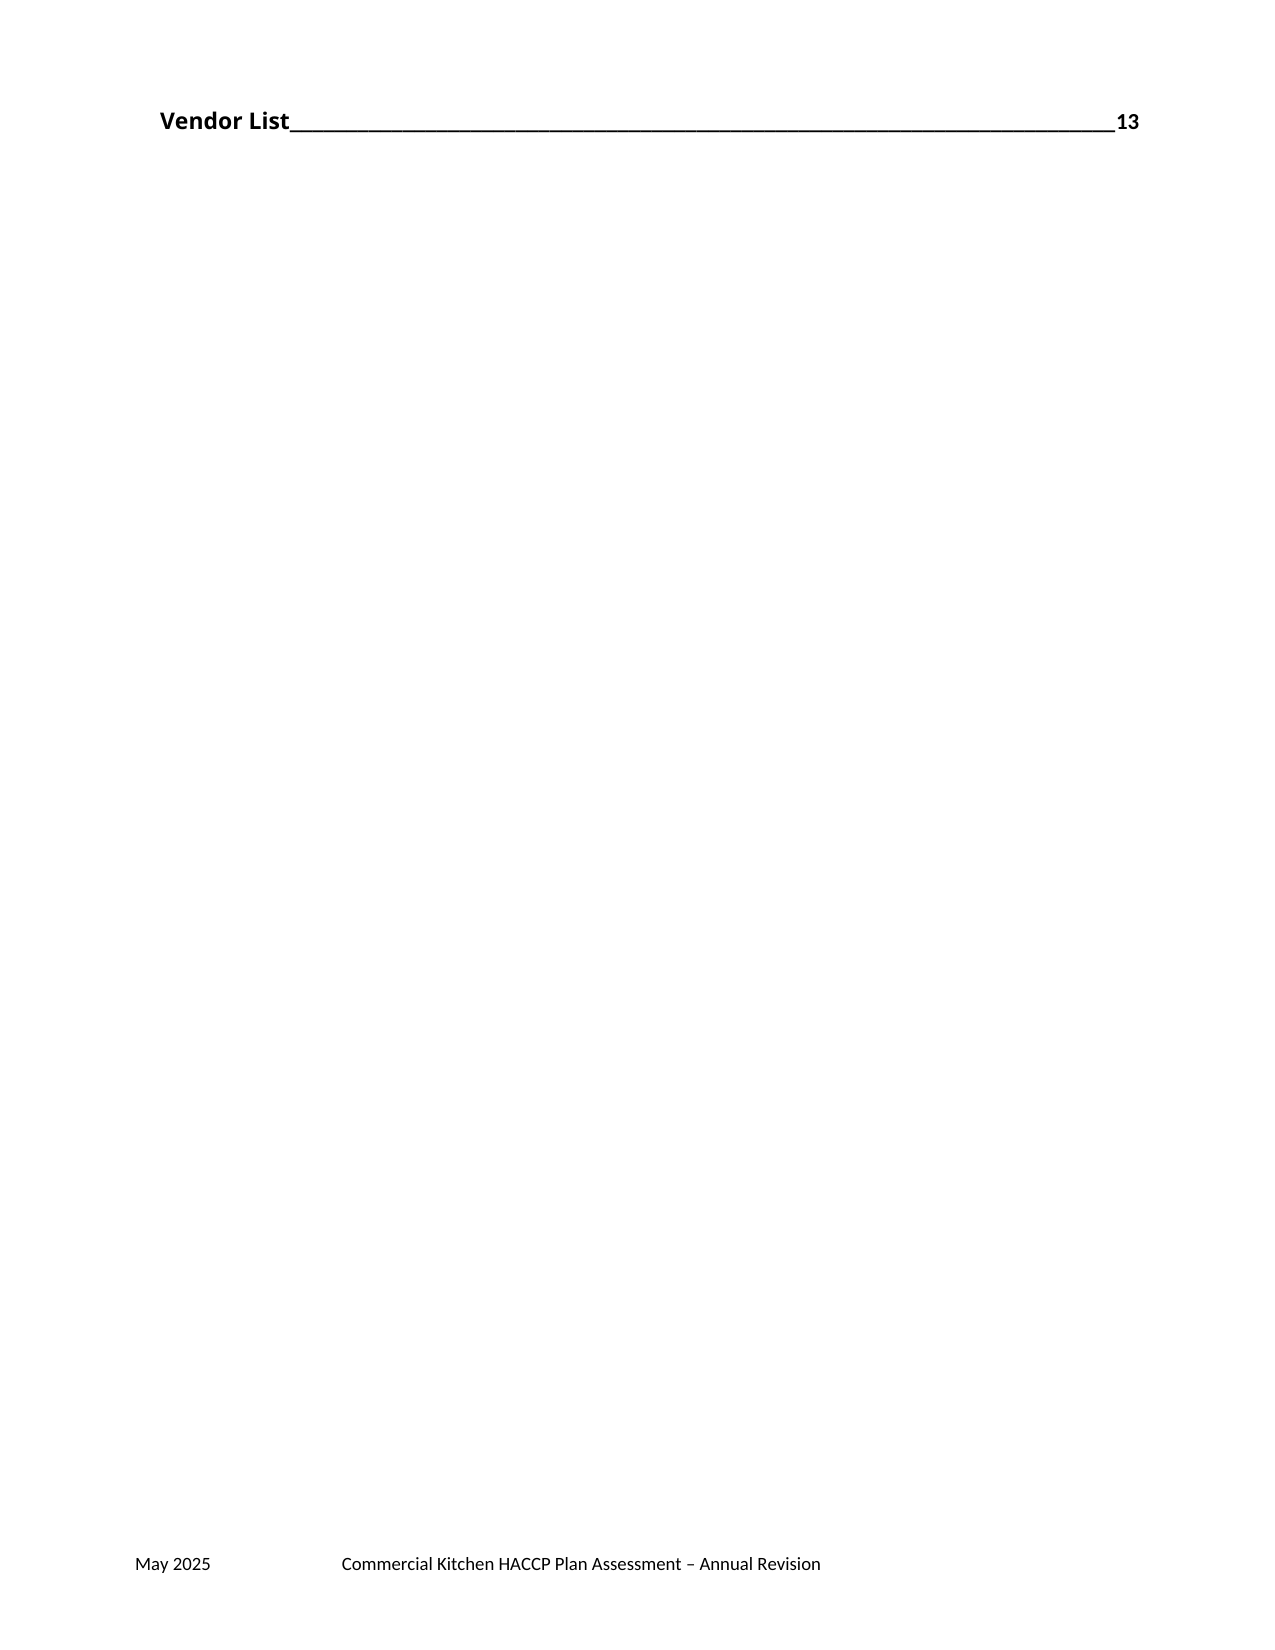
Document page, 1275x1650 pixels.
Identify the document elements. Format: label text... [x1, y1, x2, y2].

text Vendor List 13 [160, 105, 1140, 136]
